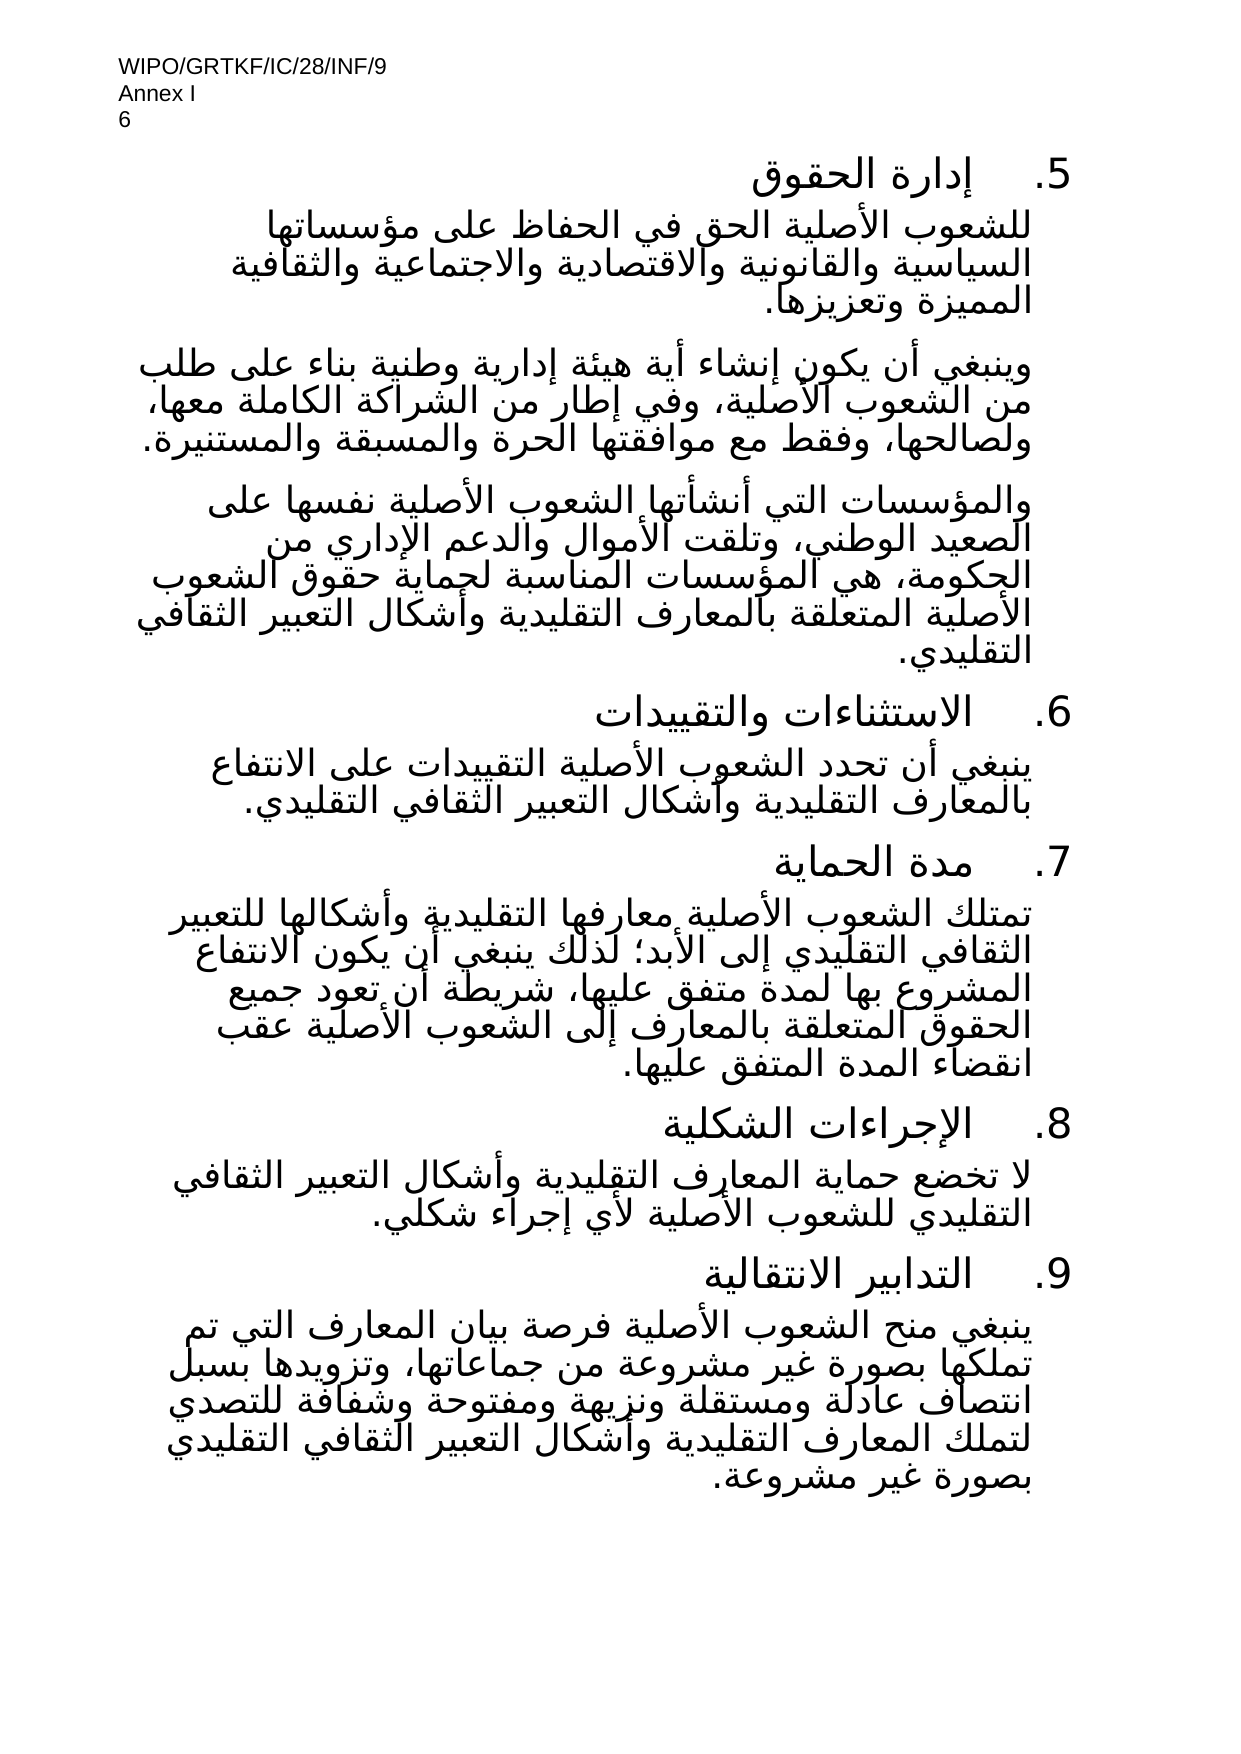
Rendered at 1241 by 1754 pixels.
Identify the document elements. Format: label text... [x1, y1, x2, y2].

list لا تخضع حماية المعارف التقليدية وأشكال التعبير الثقافي التقليدي للشعوب الأصلية لأي إجراء شكلي. [118, 1158, 1033, 1233]
list إدارة الحقوق [794, 158, 1033, 196]
list الإجراءات الشكلية [118, 1108, 1033, 1146]
list ينبغي منح الشعوب الأصلية فرصة بيان المعارف التي تم تملكها بصورة غير مشروعة من جماعاتها، وتزويدها بسبل انتصاف عادلة ومستقلة ونزيهة ومفتوحة وشفافة للتصدي لتملك المعارف التقليدية وأشكال التعبير الثقافي التقليدي بصورة غير مشروعة. [118, 1308, 1033, 1496]
list للشعوب الأصلية الحق في الحفاظ على مؤسساتها السياسية والقانونية والاقتصادية والاجتماعية والثقافية المميزة وتعزيزها. [118, 208, 1033, 321]
list مدة الحماية [118, 846, 1033, 883]
list وينبغي أن يكون إنشاء أية هيئة إدارية وطنية بناء على طلب من الشعوب الأصلية، وفي إطار من الشراكة الكاملة معها، ولصالحها، وفقط مع موافقتها الحرة والمسبقة والمستنيرة. [118, 346, 1033, 458]
list الاستثناءات والتقييدات [118, 696, 1033, 733]
list إدارة الحقوق [118, 158, 858, 196]
list تمتلك الشعوب الأصلية معارفها التقليدية وأشكالها للتعبير الثقافي التقليدي إلى الأبد؛ لذلك ينبغي أن يكون الانتفاع المشروع بها لمدة متفق عليها، شريطة أن تعود جميع الحقوق المتعلقة بالمعارف إلى الشعوب الأصلية عقب انقضاء المدة المتفق عليها. [118, 896, 1033, 1083]
list والمؤسسات التي أنشأتها الشعوب الأصلية نفسها على الصعيد الوطني، وتلقت الأموال والدعم الإداري من الحكومة، هي المؤسسات المناسبة لحماية حقوق الشعوب الأصلية المتعلقة بالمعارف التقليدية وأشكال التعبير الثقافي التقليدي. [118, 483, 1033, 671]
list ينبغي أن تحدد الشعوب الأصلية التقييدات على الانتفاع بالمعارف التقليدية وأشكال التعبير الثقافي التقليدي. [118, 746, 1033, 821]
list التدابير الانتقالية [118, 1258, 1033, 1296]
